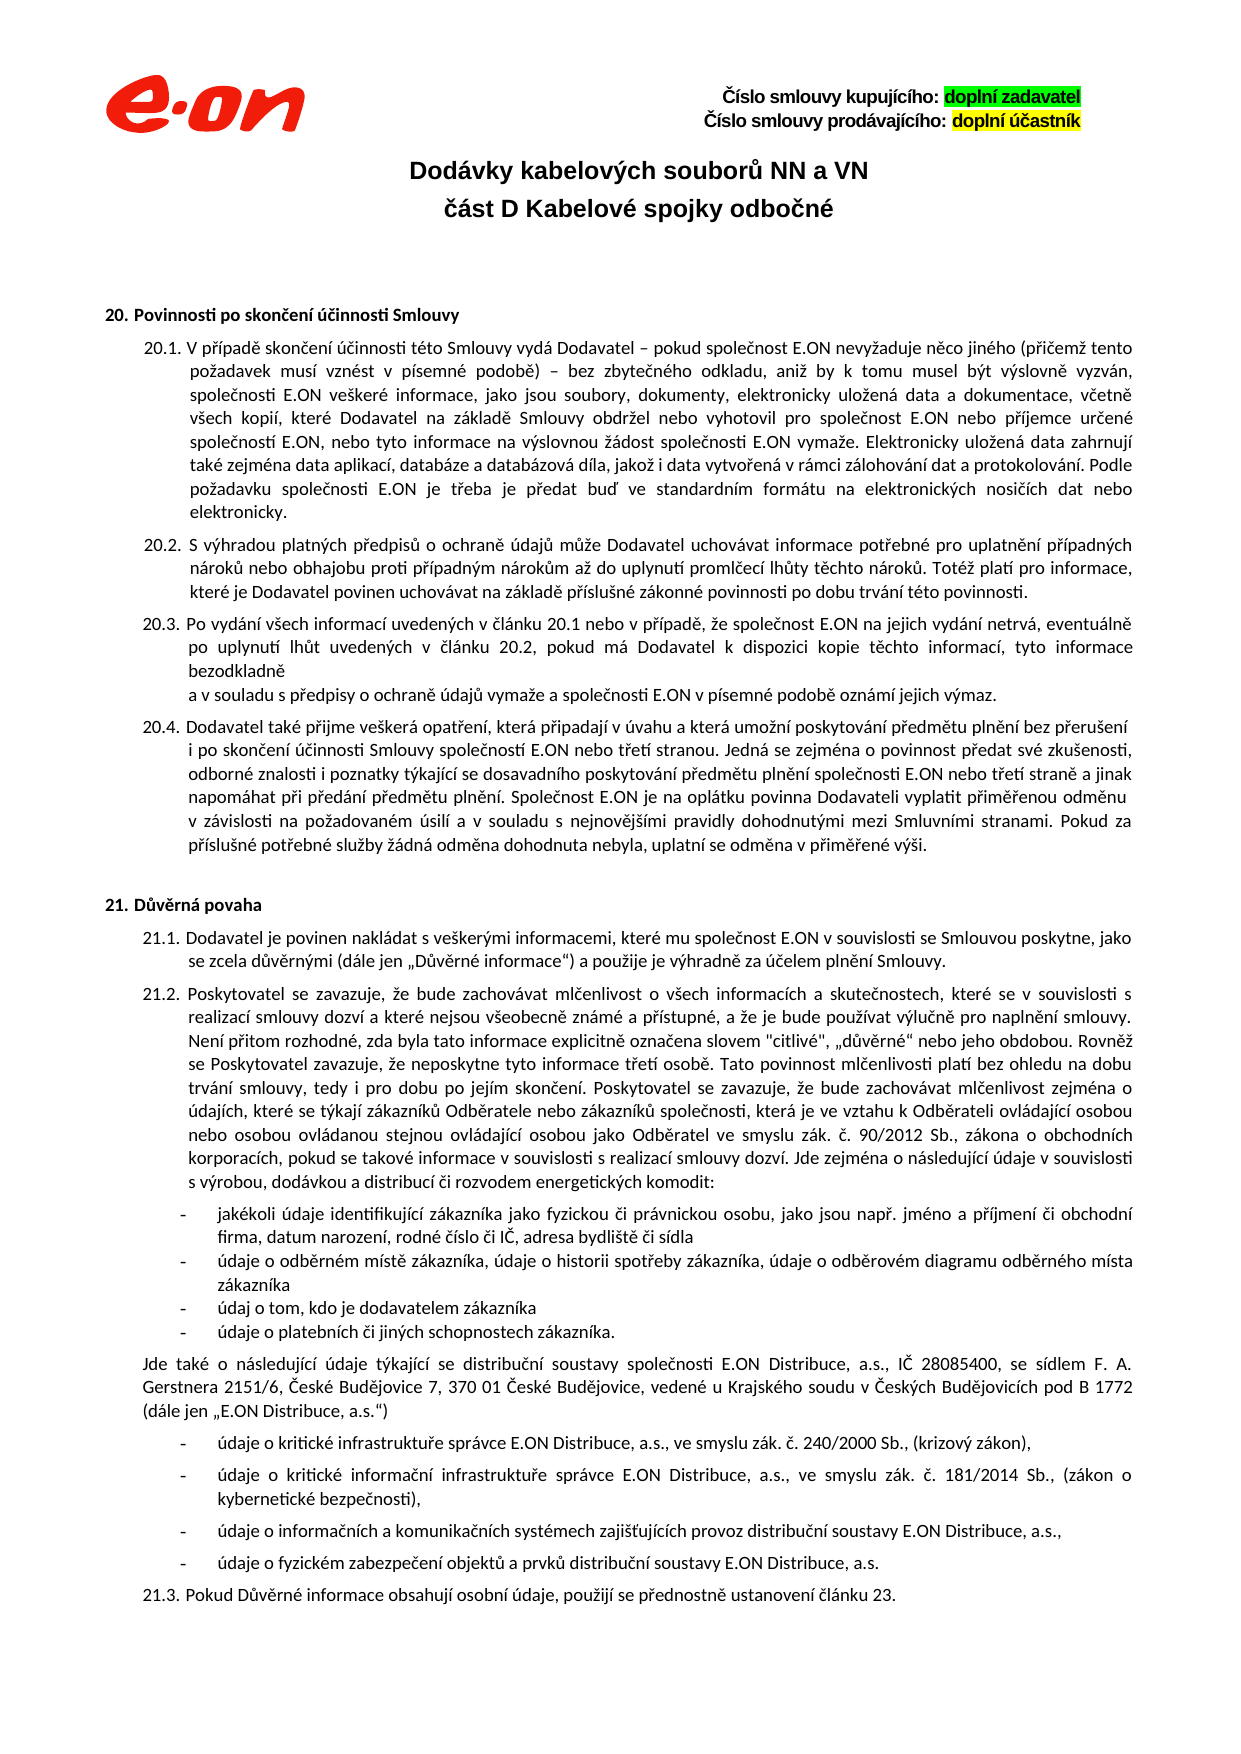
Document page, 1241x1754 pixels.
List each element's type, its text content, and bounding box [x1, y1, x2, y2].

text 21.3. Pokud Důvěrné informace obsahují osobní údaje, použijí se přednostně ustanovení článku 23. [142, 1584, 1134, 1607]
text 21.1. Dodavatel je povinen nakládat s veškerými informacemi, které mu společnost E.ON v souvislosti se Smlouvou poskytne, jako se zcela důvěrnými (dále jen „Důvěrné informace“) a použije je výhradně za účelem plnění Smlouvy. [142, 926, 1134, 972]
list údaje o informačních a komunikačních systémech zajišťujících provoz distribuční soustavy E.ON Distribuce, a.s., [180, 1519, 1134, 1542]
list údaje o fyzickém zabezpečení objektů a prvků distribuční soustavy E.ON Distribuce, a.s. [180, 1551, 1134, 1574]
list údaj o tom, kdo je dodavatelem zákazníka [180, 1296, 1134, 1319]
subtitle 20. Povinnosti po skončení účinnosti Smlouvy [105, 303, 1134, 326]
list údaje o odběrném místě zákazníka, údaje o historii spotřeby zákazníka, údaje o odběrovém diagramu odběrného místa zákazníka [180, 1249, 1134, 1296]
list jakékoli údaje identifikující zákazníka jako fyzickou či právnickou osobu, jako jsou např. jméno a příjmení či obchodní firma, datum narození, rodné číslo či IČ, adresa bydliště či sídla [180, 1202, 1134, 1249]
text Jde také o následující údaje týkající se distribuční soustavy společnosti E.ON Distribuce, a.s., IČ 28085400, se sídlem F. A. Gerstnera 2151/6, České Budějovice 7, 370 01 České Budějovice, vedené u Krajského soudu v Českých Budějovicích pod B 1772 (dále jen „E.ON Distribuce, a.s.“) [142, 1352, 1134, 1422]
text 20.2. S výhradou platných předpisů o ochraně údajů může Dodavatel uchovávat informace potřebné pro uplatnění případných nároků nebo obhajobu proti případným nárokům až do uplynutí promlčecí lhůty těchto nároků. Totéž platí pro informace, které je Dodavatel povinen uchovávat na základě příslušné zákonné povinnosti po dobu trvání této povinnosti. [144, 533, 1134, 603]
text 20.1. V případě skončení účinnosti této Smlouvy vydá Dodavatel – pokud společnost E.ON nevyžaduje něco jiného (přičemž tento požadavek musí vznést v písemné podobě) – bez zbytečného odkladu, aniž by k tomu musel být výslovně vyzván, společnosti E.ON veškeré informace, jako jsou soubory, dokumenty, elektronicky uložená data a dokumentace, včetně všech kopií, které Dodavatel na základě Smlouvy obdržel nebo vyhotovil pro společnost E.ON nebo příjemce určené společností E.ON, nebo tyto informace na výslovnou žádost společnosti E.ON vymaže. Elektronicky uložená data zahrnují také zejména data aplikací, databáze a databázová díla, jakož i data vytvořená v rámci zálohování dat a protokolování. Podle požadavku společnosti E.ON je třeba je předat buď ve standardním formátu na elektronických nosičích dat nebo elektronicky. [144, 336, 1134, 524]
list údaje o kritické informační infrastruktuře správce E.ON Distribuce, a.s., ve smyslu zák. č. 181/2014 Sb., (zákon o kybernetické bezpečnosti), [180, 1463, 1134, 1510]
text 21.2. Poskytovatel se zavazuje, že bude zachovávat mlčenlivost o všech informacích a skutečnostech, které se v souvislosti s realizací smlouvy dozví a které nejsou všeobecně známé a přístupné, a že je bude používat výlučně pro naplnění smlouvy. Není přitom rozhodné, zda byla tato informace explicitně označena slovem "citlivé", „důvěrné“ nebo jeho obdobou. Rovněž se Poskytovatel zavazuje, že neposkytne tyto informace třetí osobě. Tato povinnost mlčenlivosti platí bez ohledu na dobu trvání smlouvy, tedy i pro dobu po jejím skončení. Poskytovatel se zavazuje, že bude zachovávat mlčenlivost zejména o údajích, které se týkají zákazníků Odběratele nebo zákazníků společnosti, která je ve vztahu k Odběrateli ovládající osobou nebo osobou ovládanou stejnou ovládající osobou jako Odběratel ve smyslu zák. č. 90/2012 Sb., zákona o obchodních korporacích, pokud se takové informace v souvislosti s realizací smlouvy dozví. Jde zejména o následující údaje v souvislosti s výrobou, dodávkou a distribucí či rozvodem energetických komodit: [142, 982, 1134, 1193]
text 20.3. Po vydání všech informací uvedených v článku 20.1 nebo v případě, že společnost E.ON na jejich vydání netrvá, eventuálně po uplynutí lhůt uvedených v článku 20.2, pokud má Dodavatel k dispozici kopie těchto informací, tyto informace bezodkladně a v souladu s předpisy o ochraně údajů vymaže a společnosti E.ON v písemné podobě oznámí jejich výmaz. [142, 612, 1134, 706]
list údaje o platebních či jiných schopnostech zákazníka. [180, 1320, 1134, 1343]
text 20.4. Dodavatel také přijme veškerá opatření, která připadají v úvahu a která umožní poskytování předmětu plnění bez přerušení i po skončení účinnosti Smlouvy společností E.ON nebo třetí stranou. Jedná se zejména o povinnost předat své zkušenosti, odborné znalosti i poznatky týkající se dosavadního poskytování předmětu plnění společnosti E.ON nebo třetí straně a jinak napomáhat při předání předmětu plnění. Společnost E.ON je na oplátku povinna Dodavateli vyplatit přiměřenou odměnu v závislosti na požadovaném úsilí a v souladu s nejnovějšími pravidly dohodnutými mezi Smluvními stranami. Pokud za příslušné potřebné služby žádná odměna dohodnuta nebyla, uplatní se odměna v přiměřené výši. [142, 715, 1134, 856]
list údaje o kritické infrastruktuře správce E.ON Distribuce, a.s., ve smyslu zák. č. 240/2000 Sb., (krizový zákon), [180, 1431, 1134, 1454]
subtitle 21. Důvěrná povaha [105, 893, 1134, 916]
